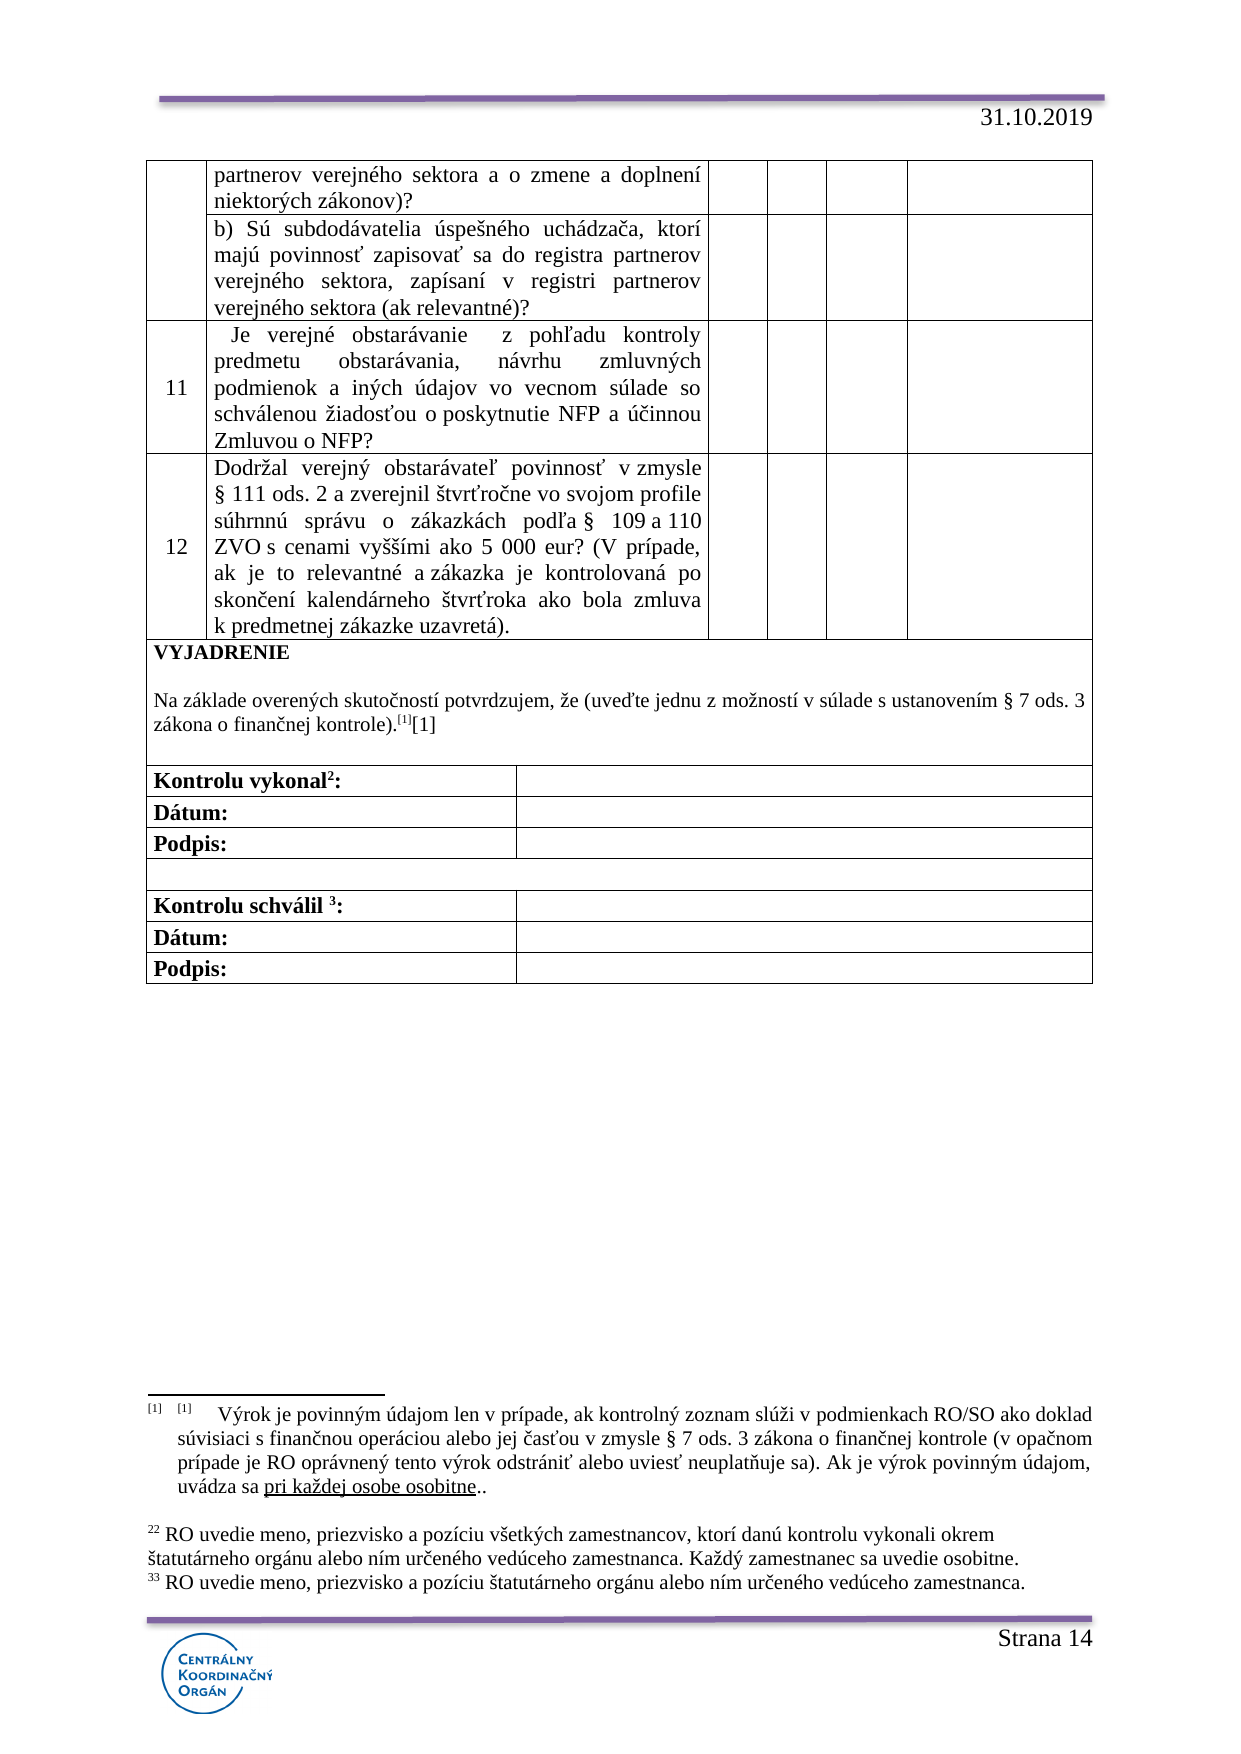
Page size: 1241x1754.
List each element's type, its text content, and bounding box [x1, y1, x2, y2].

table_cell Je verejné obstarávanie z pohľadu kontroly predmetu obstarávania, návrhu zmluvných podmienok a iných údajov vo vecnom súlade so schválenou žiadosťou o poskytnutie NFP a účinnou Zmluvou o NFP? [207, 321, 708, 453]
table_cell [908, 161, 1092, 214]
table_cell [517, 828, 1092, 858]
table_cell [768, 454, 826, 638]
table_cell [709, 215, 767, 320]
table_cell [517, 891, 1092, 921]
table_cell 10 [147, 161, 206, 320]
table_cell Kontrolu schválil 3: [147, 891, 516, 921]
table_cell [709, 161, 767, 214]
table_cell [827, 215, 907, 320]
table_cell [908, 215, 1092, 320]
table_cell [827, 454, 907, 638]
table_cell [147, 859, 1092, 889]
table_cell Podpis: [147, 828, 516, 858]
table_cell VYJADRENIE Na základe overených skutočností potvrdzujem, že (uveďte jednu z možností v súlade s ustanovením § 7 ods. 3 zákona o finančnej kontrole).[1] [147, 640, 1092, 764]
table_cell [517, 766, 1092, 796]
table_cell Podpis: [147, 953, 516, 983]
picture [159, 1631, 272, 1713]
table_cell [827, 161, 907, 214]
table_cell [768, 215, 826, 320]
table_cell [517, 953, 1092, 983]
table_cell [908, 454, 1092, 638]
table_cell 11 [147, 321, 206, 453]
table_cell Dátum: [147, 797, 516, 827]
table_cell Kontrolu vykonal2: [147, 766, 516, 796]
table_cell Dodržal verejný obstarávateľ povinnosť v zmysle § 111 ods. 2 a zverejnil štvrťročne vo svojom profile súhrnnú správu o zákazkách podľa § 109 a 110 ZVO s cenami vyššími ako 5 000 eur? (V prípade, ak je to relevantné a zákazka je kontrolovaná po skončení kalendárneho štvrťroka ako bola zmluva k predmetnej zákazke uzavretá). [207, 454, 708, 638]
table_cell b) Sú subdodávatelia úspešného uchádzača, ktorí majú povinnosť zapisovať sa do registra partnerov verejného sektora, zapísaní v registri partnerov verejného sektora (ak relevantné)? [207, 215, 708, 320]
table_cell [908, 321, 1092, 453]
table_cell [768, 161, 826, 214]
table_cell [517, 797, 1092, 827]
table_cell [827, 321, 907, 453]
table_cell [517, 922, 1092, 952]
table_cell 12 [147, 454, 206, 638]
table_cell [207, 161, 708, 214]
table_cell [709, 321, 767, 453]
table_cell Dátum: [147, 922, 516, 952]
table_cell [709, 454, 767, 638]
table_cell [768, 321, 826, 453]
